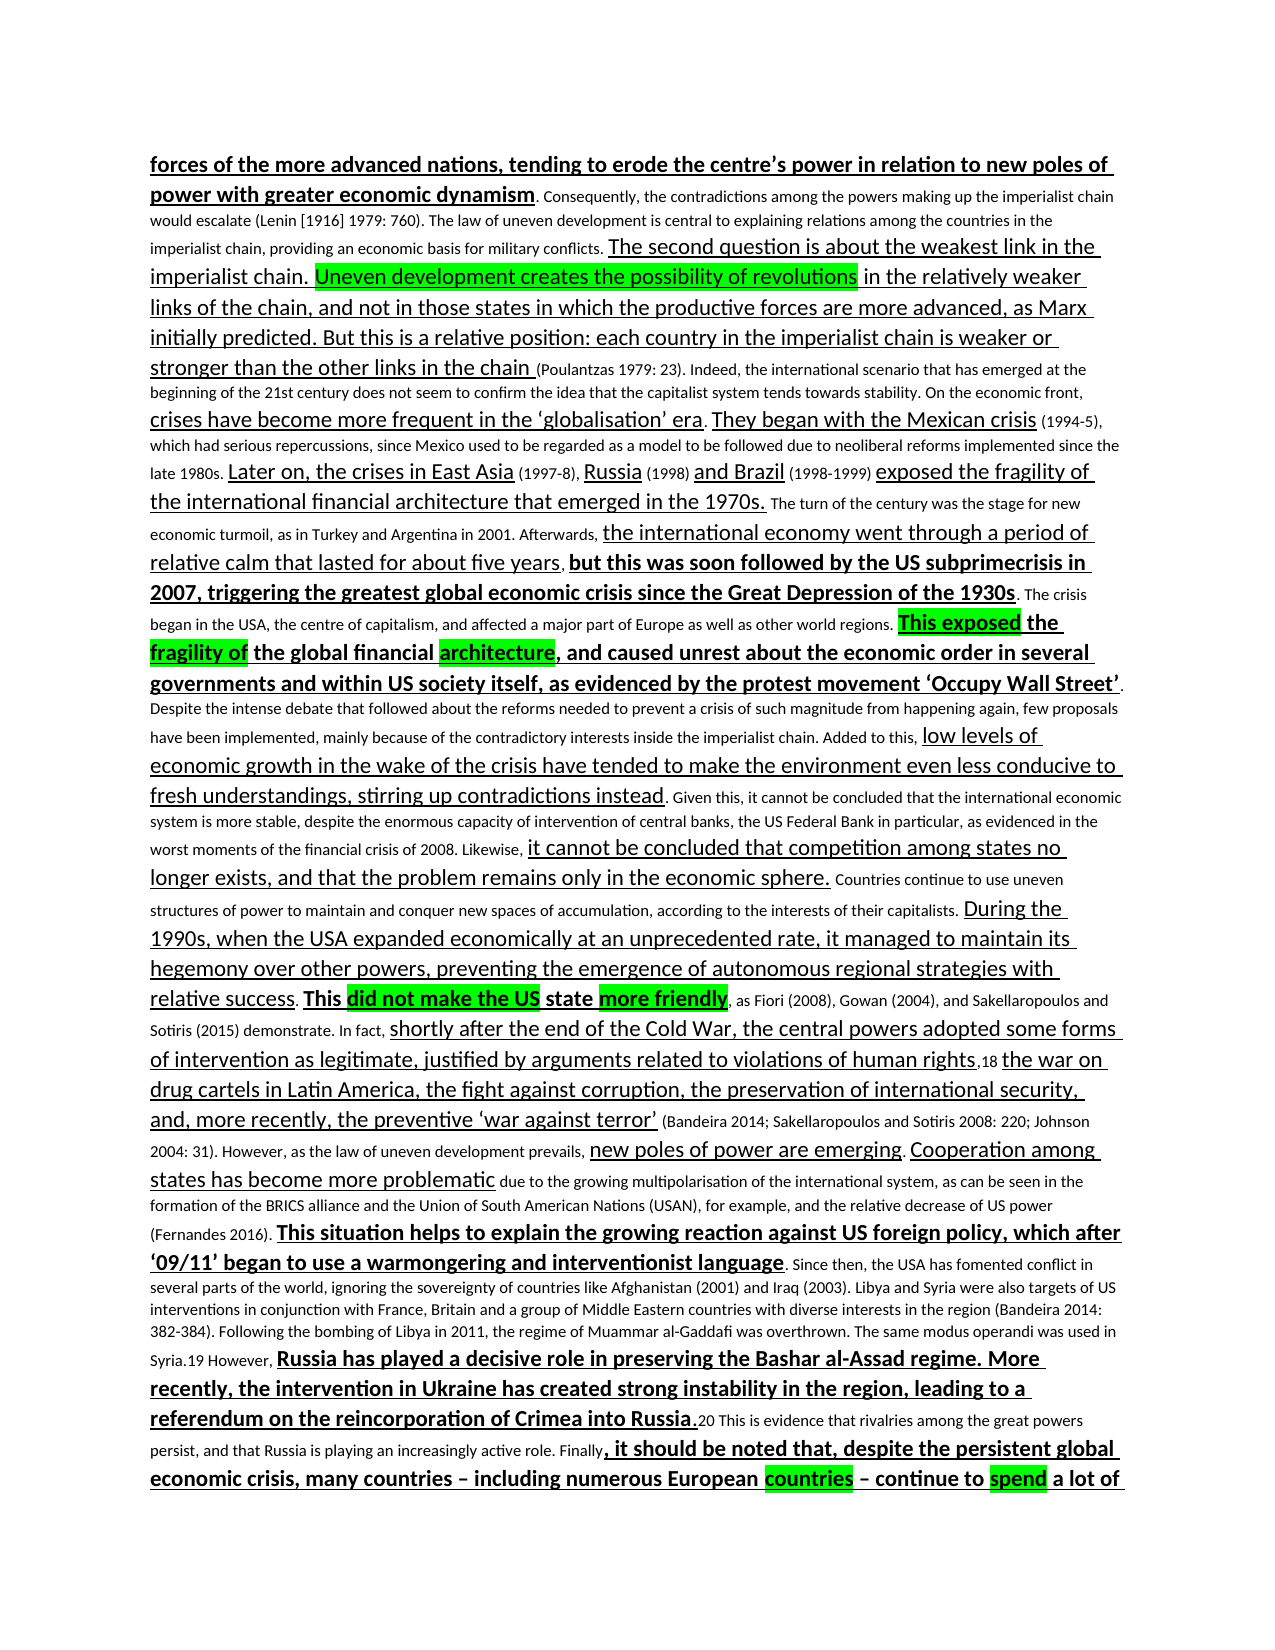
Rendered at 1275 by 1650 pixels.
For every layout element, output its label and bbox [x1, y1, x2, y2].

text [150, 150, 1125, 1489]
